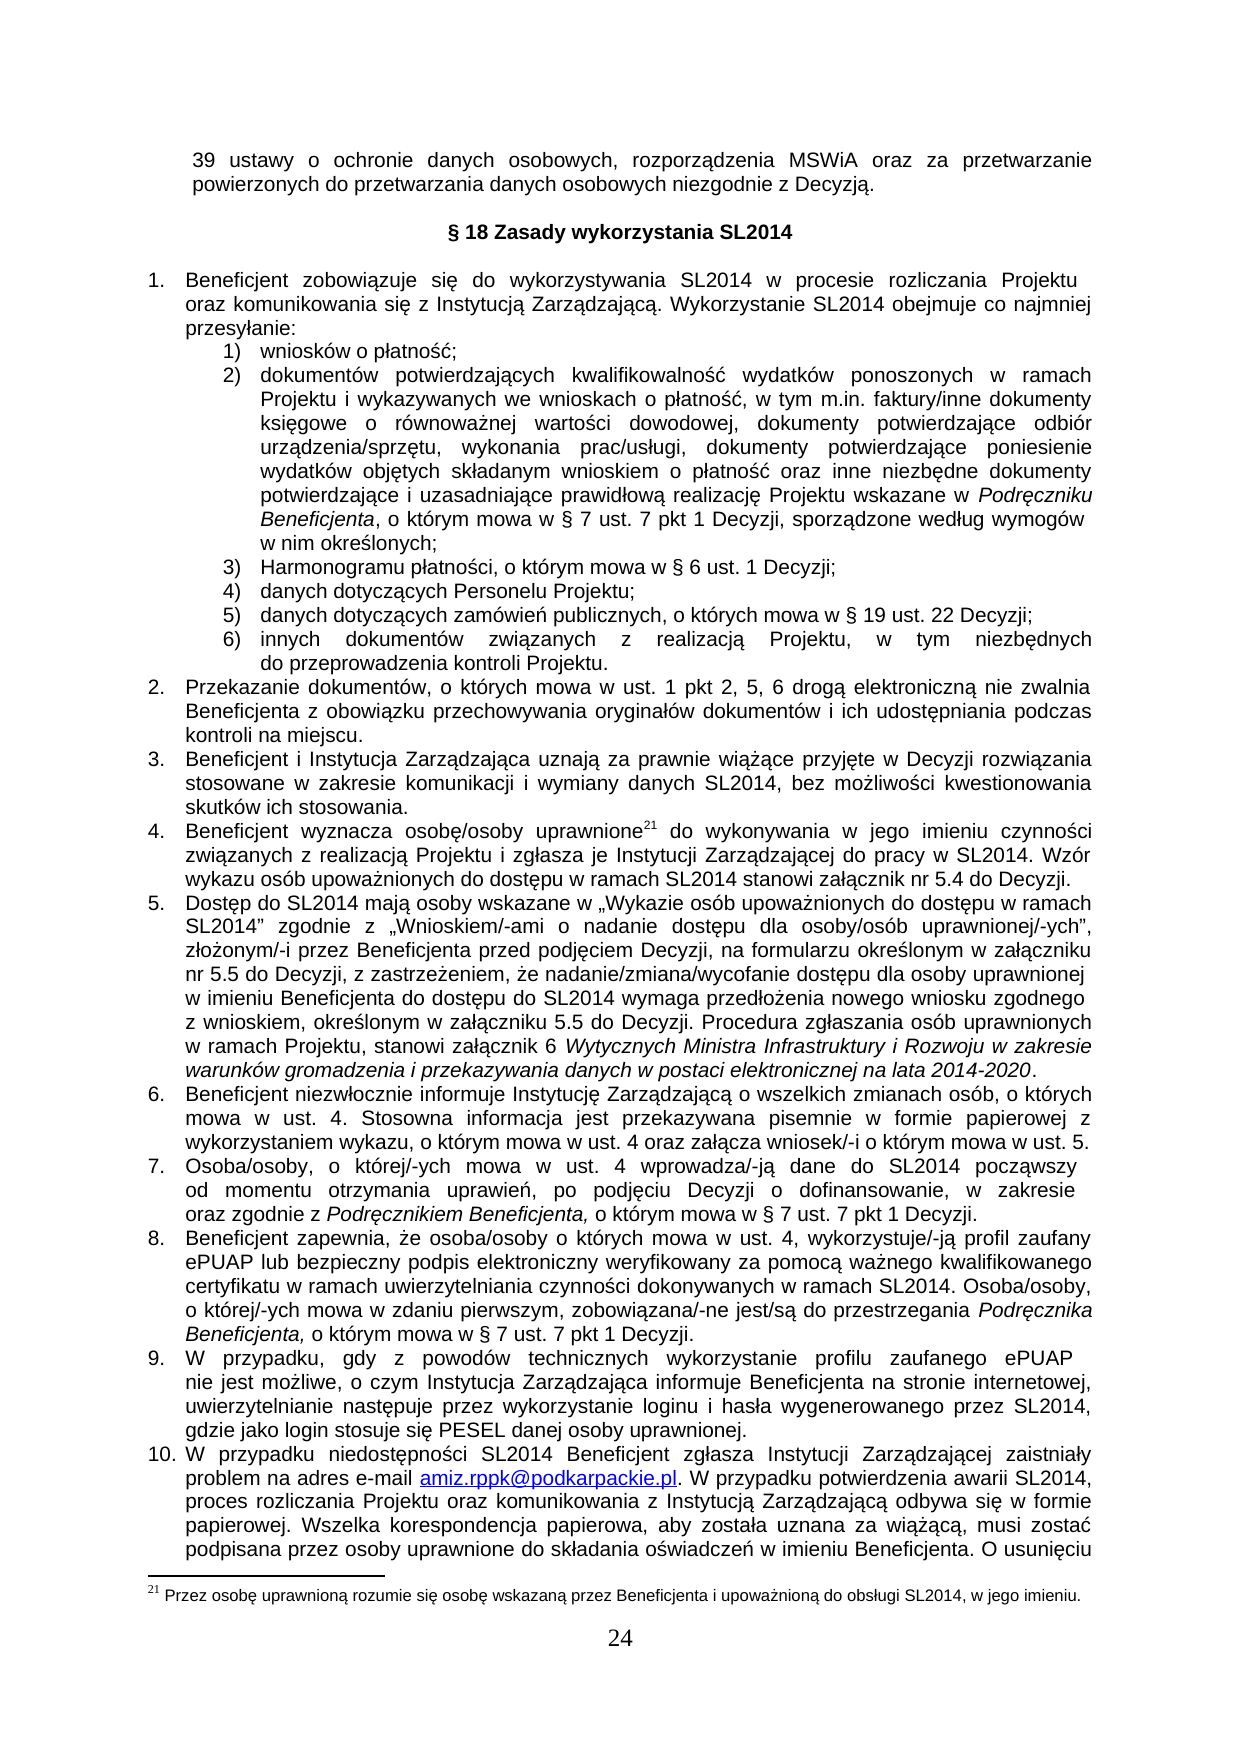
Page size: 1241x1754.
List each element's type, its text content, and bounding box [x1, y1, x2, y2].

list W przypadku, gdy z powodów technicznych wykorzystanie profilu zaufanego ePUAP nie jest możliwe, o czym Instytucja Zarządzająca informuje Beneficjenta na stronie internetowej, uwierzytelnianie następuje przez wykorzystanie loginu i hasła wygenerowanego przez SL2014, gdzie jako login stosuje się PESEL danej osoby uprawnionej. [148, 1346, 1093, 1441]
list danych dotyczących Personelu Projektu; [223, 579, 1093, 603]
list Osoba/osoby, o której/-ych mowa w ust. 4 wprowadza/-ją dane do SL2014 począwszy od momentu otrzymania uprawień, po podjęciu Decyzji o dofinansowanie, w zakresie oraz zgodnie z Podręcznikiem Beneficjenta, o którym mowa w § 7 ust. 7 pkt 1 Decyzji. [148, 1154, 1093, 1226]
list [148, 1441, 1093, 1561]
list Przekazanie dokumentów, o których mowa w ust. 1 pkt 2, 5, 6 drogą elektroniczną nie zwalnia Beneficjenta z obowiązku przechowywania oryginałów dokumentów i ich udostępniania podczas kontroli na miejscu. [148, 675, 1093, 747]
list Beneficjent zobowiązuje się do wykorzystywania SL2014 w procesie rozliczania Projektu oraz komunikowania się z Instytucją Zarządzającą. Wykorzystanie SL2014 obejmuje co najmniej przesyłanie: [148, 267, 1093, 339]
list Harmonogramu płatności, o którym mowa w § 6 ust. 1 Decyzji; [223, 555, 1093, 579]
list danych dotyczących zamówień publicznych, o których mowa w § 19 ust. 22 Decyzji; [223, 603, 1093, 627]
list Beneficjent i Instytucja Zarządzająca uznają za prawnie wiążące przyjęte w Decyzji rozwiązania stosowane w zakresie komunikacji i wymiany danych SL2014, bez możliwości kwestionowania skutków ich stosowania. [148, 747, 1093, 818]
list Beneficjent zapewnia, że osoba/osoby o których mowa w ust. 4, wykorzystuje/-ją profil zaufany ePUAP lub bezpieczny podpis elektroniczny weryfikowany za pomocą ważnego kwalifikowanego certyfikatu w ramach uwierzytelniania czynności dokonywanych w ramach SL2014. Osoba/osoby, o której/-ych mowa w zdaniu pierwszym, zobowiązana/-ne jest/są do przestrzegania Podręcznika Beneficjenta, o którym mowa w § 7 ust. 7 pkt 1 Decyzji. [148, 1226, 1093, 1346]
list wniosków o płatność; [223, 339, 1093, 363]
list Dostęp do SL2014 mają osoby wskazane w „Wykazie osób upoważnionych do dostępu w ramach SL2014” zgodnie z „Wnioskiem/-ami o nadanie dostępu dla osoby/osób uprawnionej/-ych”, złożonym/-i przez Beneficjenta przed podjęciem Decyzji, na formularzu określonym w załączniku nr 5.5 do Decyzji, z zastrzeżeniem, że nadanie/zmiana/wycofanie dostępu dla osoby uprawnionej w imieniu Beneficjenta do dostępu do SL2014 wymaga przedłożenia nowego wniosku zgodnego z wnioskiem, określonym w załączniku 5.5 do Decyzji. Procedura zgłaszania osób uprawnionych w ramach Projektu, stanowi załącznik 6 Wytycznych Ministra Infrastruktury i Rozwoju w zakresie warunków gromadzenia i przekazywania danych w postaci elektronicznej na lata 2014-2020. [148, 890, 1093, 1082]
list Beneficjent wyznacza osobę/osoby uprawnione do wykonywania w jego imieniu czynności związanych z realizacją Projektu i zgłasza je Instytucji Zarządzającej do pracy w SL2014. Wzór wykazu osób upoważnionych do dostępu w ramach SL2014 stanowi załącznik nr 5.4 do Decyzji. [148, 818, 1093, 890]
list innych dokumentów związanych z realizacją Projektu, w tym niezbędnych do przeprowadzenia kontroli Projektu. [223, 627, 1093, 675]
list dokumentów potwierdzających kwalifikowalność wydatków ponoszonych w ramach Projektu i wykazywanych we wnioskach o płatność, w tym m.in. faktury/inne dokumenty księgowe o równoważnej wartości dowodowej, dokumenty potwierdzające odbiór urządzenia/sprzętu, wykonania prac/usługi, dokumenty potwierdzające poniesienie wydatków objętych składanym wnioskiem o płatność oraz inne niezbędne dokumenty potwierdzające i uzasadniające prawidłową realizację Projektu wskazane w Podręczniku Beneficjenta, o którym mowa w § 7 ust. 7 pkt 1 Decyzji, sporządzone według wymogów w nim określonych; [223, 363, 1093, 555]
list Beneficjent niezwłocznie informuje Instytucję Zarządzającą o wszelkich zmianach osób, o których mowa w ust. 4. Stosowna informacja jest przekazywana pisemnie w formie papierowej z wykorzystaniem wykazu, o którym mowa w ust. 4 oraz załącza wniosek/-i o którym mowa w ust. 5. [148, 1082, 1093, 1154]
text § 18 Zasady wykorzystania SL2014 [148, 219, 1093, 243]
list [148, 148, 1093, 196]
